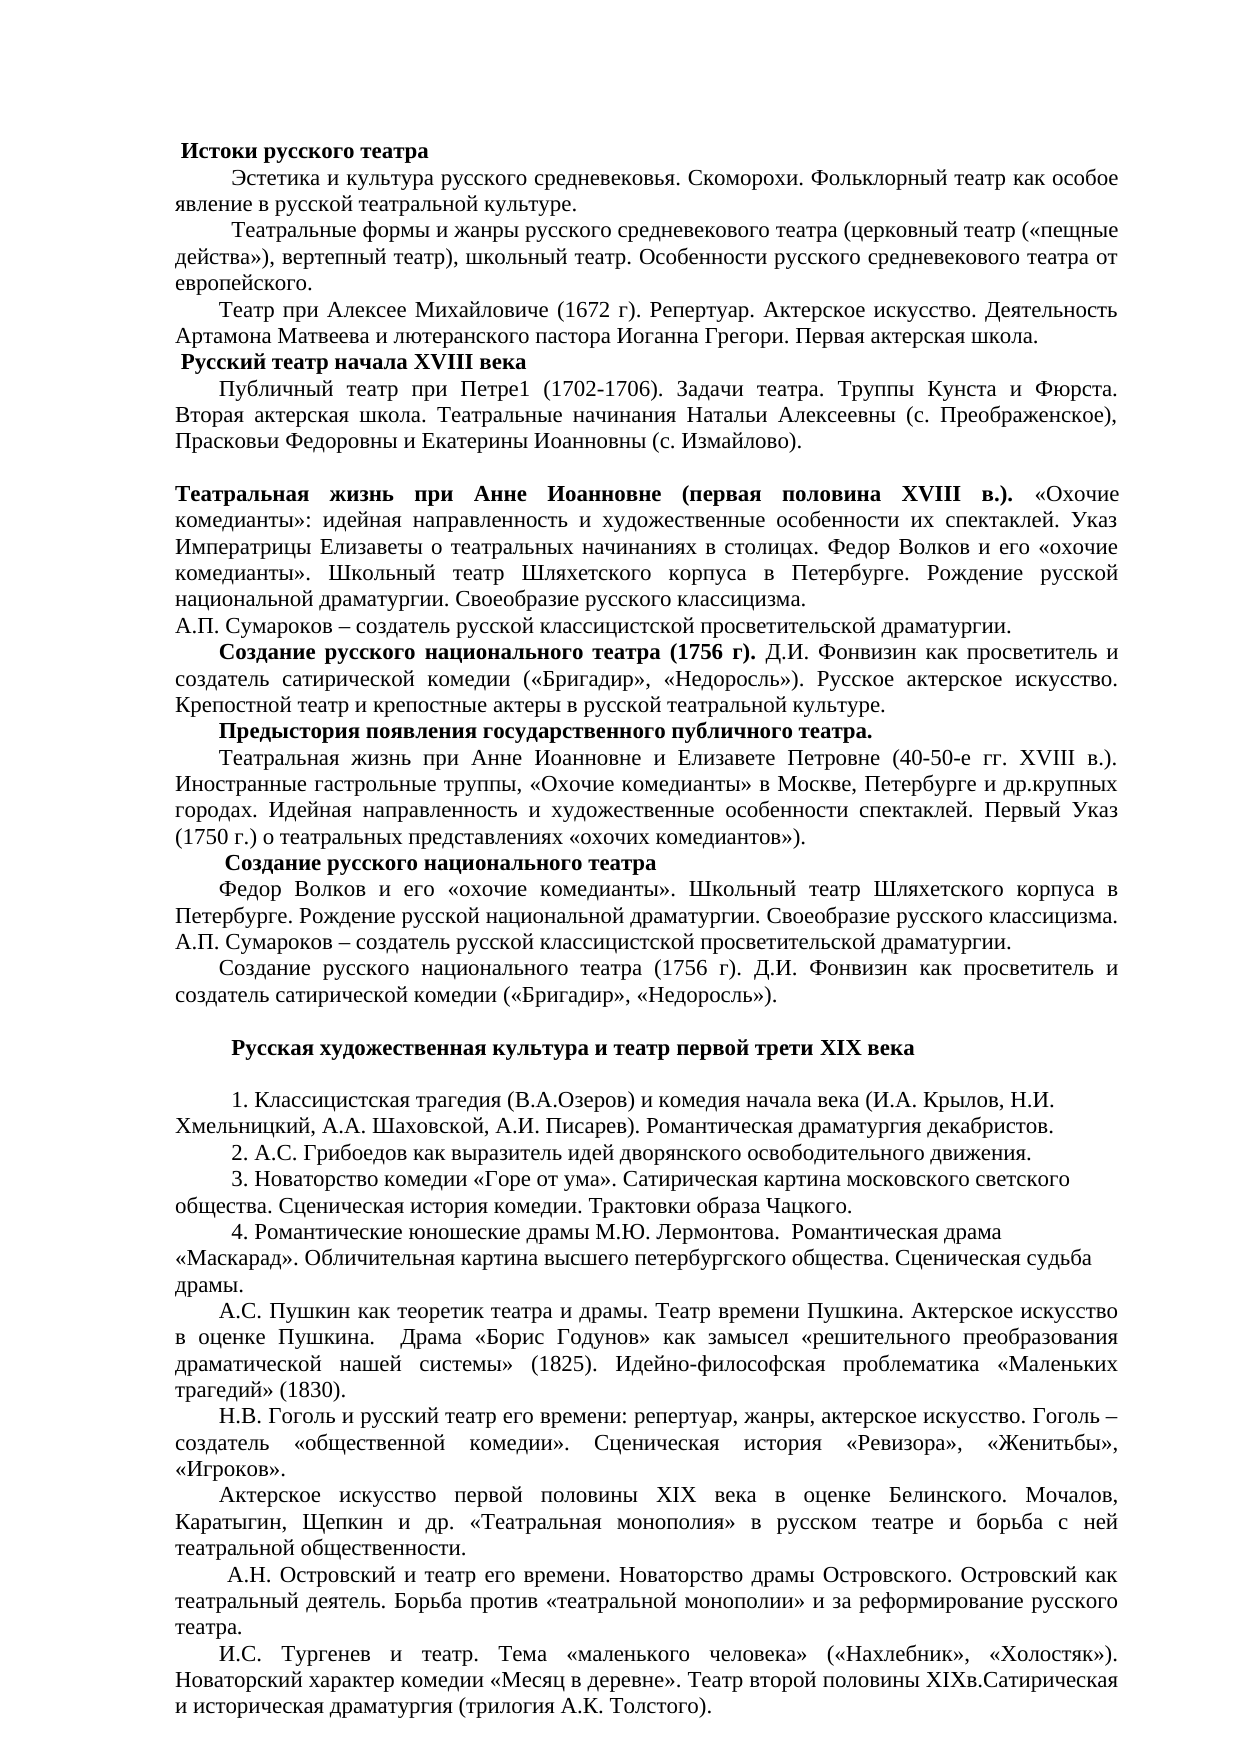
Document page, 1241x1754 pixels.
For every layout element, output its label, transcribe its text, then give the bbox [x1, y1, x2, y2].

text Федор Волков и его «охочие комедианты». Школьный театр Шляхетского корпуса в Петербурге. Рождение русской национальной драматургии. Своеобразие русского классицизма. А.П. Сумароков – создатель русской классицистской просветительской драматургии. [175, 875, 1119, 954]
text Театральная жизнь при Анне Иоанновне (первая половина XVIII в.). «Охочие комедианты»: идейная направленность и художественные особенности их спектаклей. Указ Императрицы Елизаветы о театральных начинаниях в столицах. Федор Волков и его «охочие комедианты». Школьный театр Шляхетского корпуса в Петербурге. Рождение русской национальной драматургии. Своеобразие русского классицизма. [175, 480, 1119, 612]
text Предыстория появления государственного публичного театра. [175, 717, 1119, 744]
text Создание русского национального театра (1756 г). Д.И. Фонвизин как просветитель и создатель сатирической комедии («Бригадир», «Недоросль»). Русское актерское искусство. Крепостной театр и крепостные актеры в русской театральной культуре. [175, 638, 1119, 717]
text А.С. Пушкин как теоретик театра и драмы. Театр времени Пушкина. Актерское искусство в оценке Пушкина. Драма «Борис Годунов» как замысел «решительного преобразования драматической нашей системы» (1825). Идейно-философская проблематика «Маленьких трагедий» (1830). [175, 1297, 1119, 1402]
text Актерское искусство первой половины XIX века в оценке Белинского. Мочалов, Каратыгин, Щепкин и др. «Театральная монополия» в русском театре и борьба с ней театральной общественности. [175, 1482, 1119, 1561]
text А.Н. Островский и театр его времени. Новаторство драмы Островского. Островский как театральный деятель. Борьба против «театральной монополии» и за реформирование русского театра. [175, 1561, 1119, 1640]
text Русский театр начала XVIII века [175, 348, 1119, 375]
text Эстетика и культура русского средневековья. Скоморохи. Фольклорный театр как особое явление в русской театральной культуре. [175, 164, 1119, 217]
text Н.В. Гоголь и русский театр его времени: репертуар, жанры, актерское искусство. Гоголь – создатель «общественной комедии». Сценическая история «Ревизора», «Женитьбы», «Игроков». [175, 1402, 1119, 1482]
text Истоки русского театра [175, 137, 1119, 164]
text 3. Новаторство комедии «Горе от ума». Сатирическая картина московского светского общества. Сценическая история комедии. Трактовки образа Чацкого. [175, 1165, 1119, 1218]
text 1. Классицистская трагедия (В.А.Озеров) и комедия начала века (И.А. Крылов, Н.И. Хмельницкий, А.А. Шаховской, А.И. Писарев). Романтическая драматургия декабристов. [175, 1086, 1119, 1139]
text Создание русского национального театра [175, 849, 1119, 875]
text А.П. Сумароков – создатель русской классицистской просветительской драматургии. [175, 612, 1119, 638]
text 2. А.С. Грибоедов как выразитель идей дворянского освободительного движения. [175, 1139, 1119, 1165]
text Создание русского национального театра (1756 г). Д.И. Фонвизин как просветитель и создатель сатирической комедии («Бригадир», «Недоросль»). [175, 954, 1119, 1007]
text Театральные формы и жанры русского средневекового театра (церковный театр («пещные действа»), вертепный театр), школьный театр. Особенности русского средневекового театра от европейского. [175, 217, 1119, 296]
text И.С. Тургенев и театр. Тема «маленького человека» («Нахлебник», «Холостяк»). Новаторский характер комедии «Месяц в деревне». Театр второй половины XIXв.Сатирическая и историческая драматургия (трилогия А.К. Толстого). [175, 1640, 1119, 1719]
text Театр при Алексее Михайловиче (). Репертуар. Актерское искусство. Деятельность Артамона Матвеева и лютеранского пастора Иоганна Грегори. Первая актерская школа. [175, 296, 1119, 348]
text 4. Романтические юношеские драмы М.Ю. Лермонтова. Романтическая драма «Маскарад». Обличительная картина высшего петербургского общества. Сценическая судьба драмы. [175, 1218, 1119, 1297]
text Русская художественная культура и театр первой трети XIX века [175, 1033, 1119, 1060]
text Театральная жизнь при Анне Иоанновне и Елизавете Петровне (40-50-е гг. XVIII в.). Иностранные гастрольные труппы, «Охочие комедианты» в Москве, Петербурге и др.крупных городах. Идейная направленность и художественные особенности спектаклей. Первый Указ (1750 г.) о театральных представлениях «охочих комедиантов»). [175, 744, 1119, 849]
